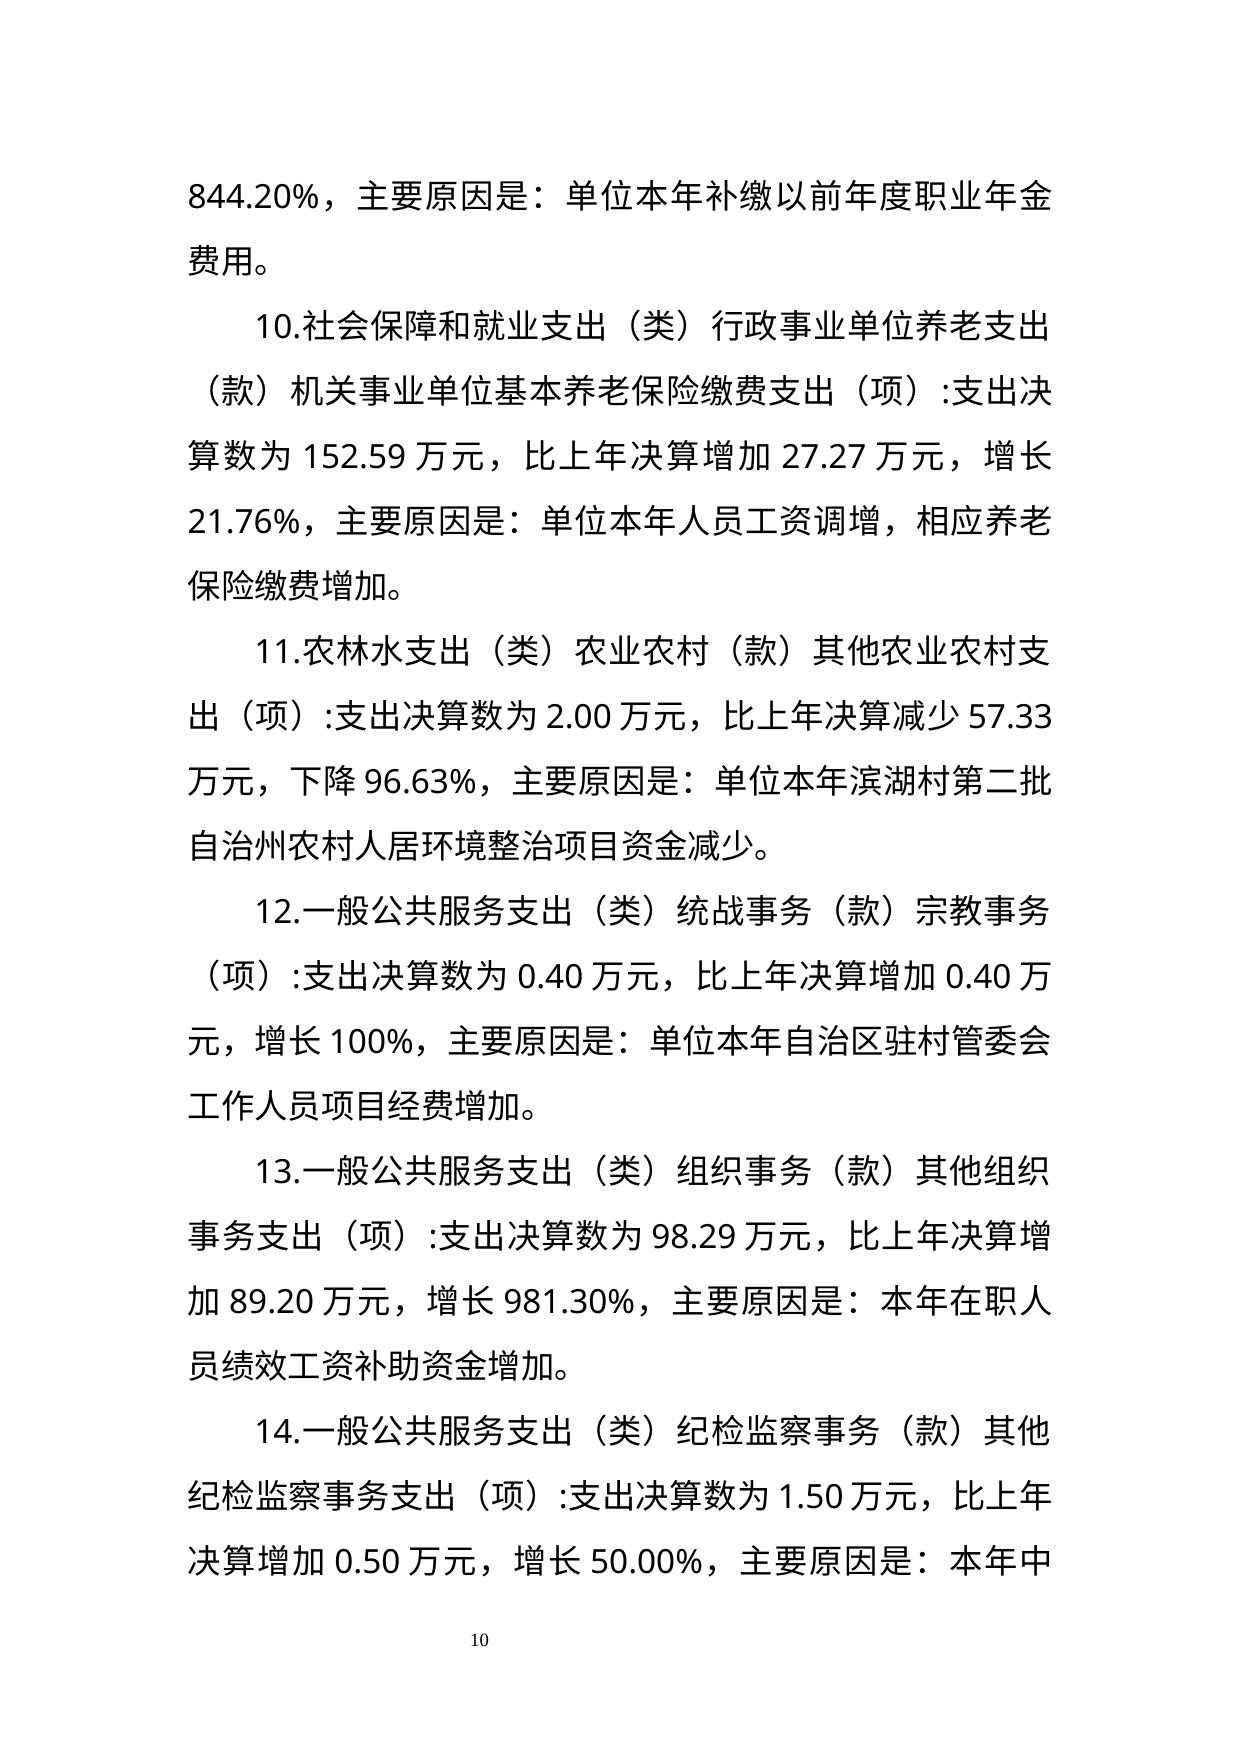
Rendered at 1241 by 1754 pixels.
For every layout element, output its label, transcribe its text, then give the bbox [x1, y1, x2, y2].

text 11.农林水支出（类）农业农村（款）其他农业农村支出（项）:支出决算数为2.00万元，比上年决算减少57.33万元，下降96.63%，主要原因是：单位本年滨湖村第二批自治州农村人居环境整治项目资金减少。 [187, 617, 1053, 877]
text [187, 1397, 1053, 1592]
text 13.一般公共服务支出（类）组织事务（款）其他组织事务支出（项）:支出决算数为98.29万元，比上年决算增加89.20万元，增长981.30%，主要原因是：本年在职人员绩效工资补助资金增加。 [187, 1137, 1053, 1397]
text 10.社会保障和就业支出（类）行政事业单位养老支出（款）机关事业单位基本养老保险缴费支出（项）:支出决算数为152.59万元，比上年决算增加27.27万元，增长21.76%，主要原因是：单位本年人员工资调增，相应养老保险缴费增加。 [187, 292, 1053, 617]
text 12.一般公共服务支出（类）统战事务（款）宗教事务（项）:支出决算数为0.40万元，比上年决算增加0.40万元，增长100%，主要原因是：单位本年自治区驻村管委会工作人员项目经费增加。 [187, 877, 1053, 1137]
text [187, 162, 1053, 292]
